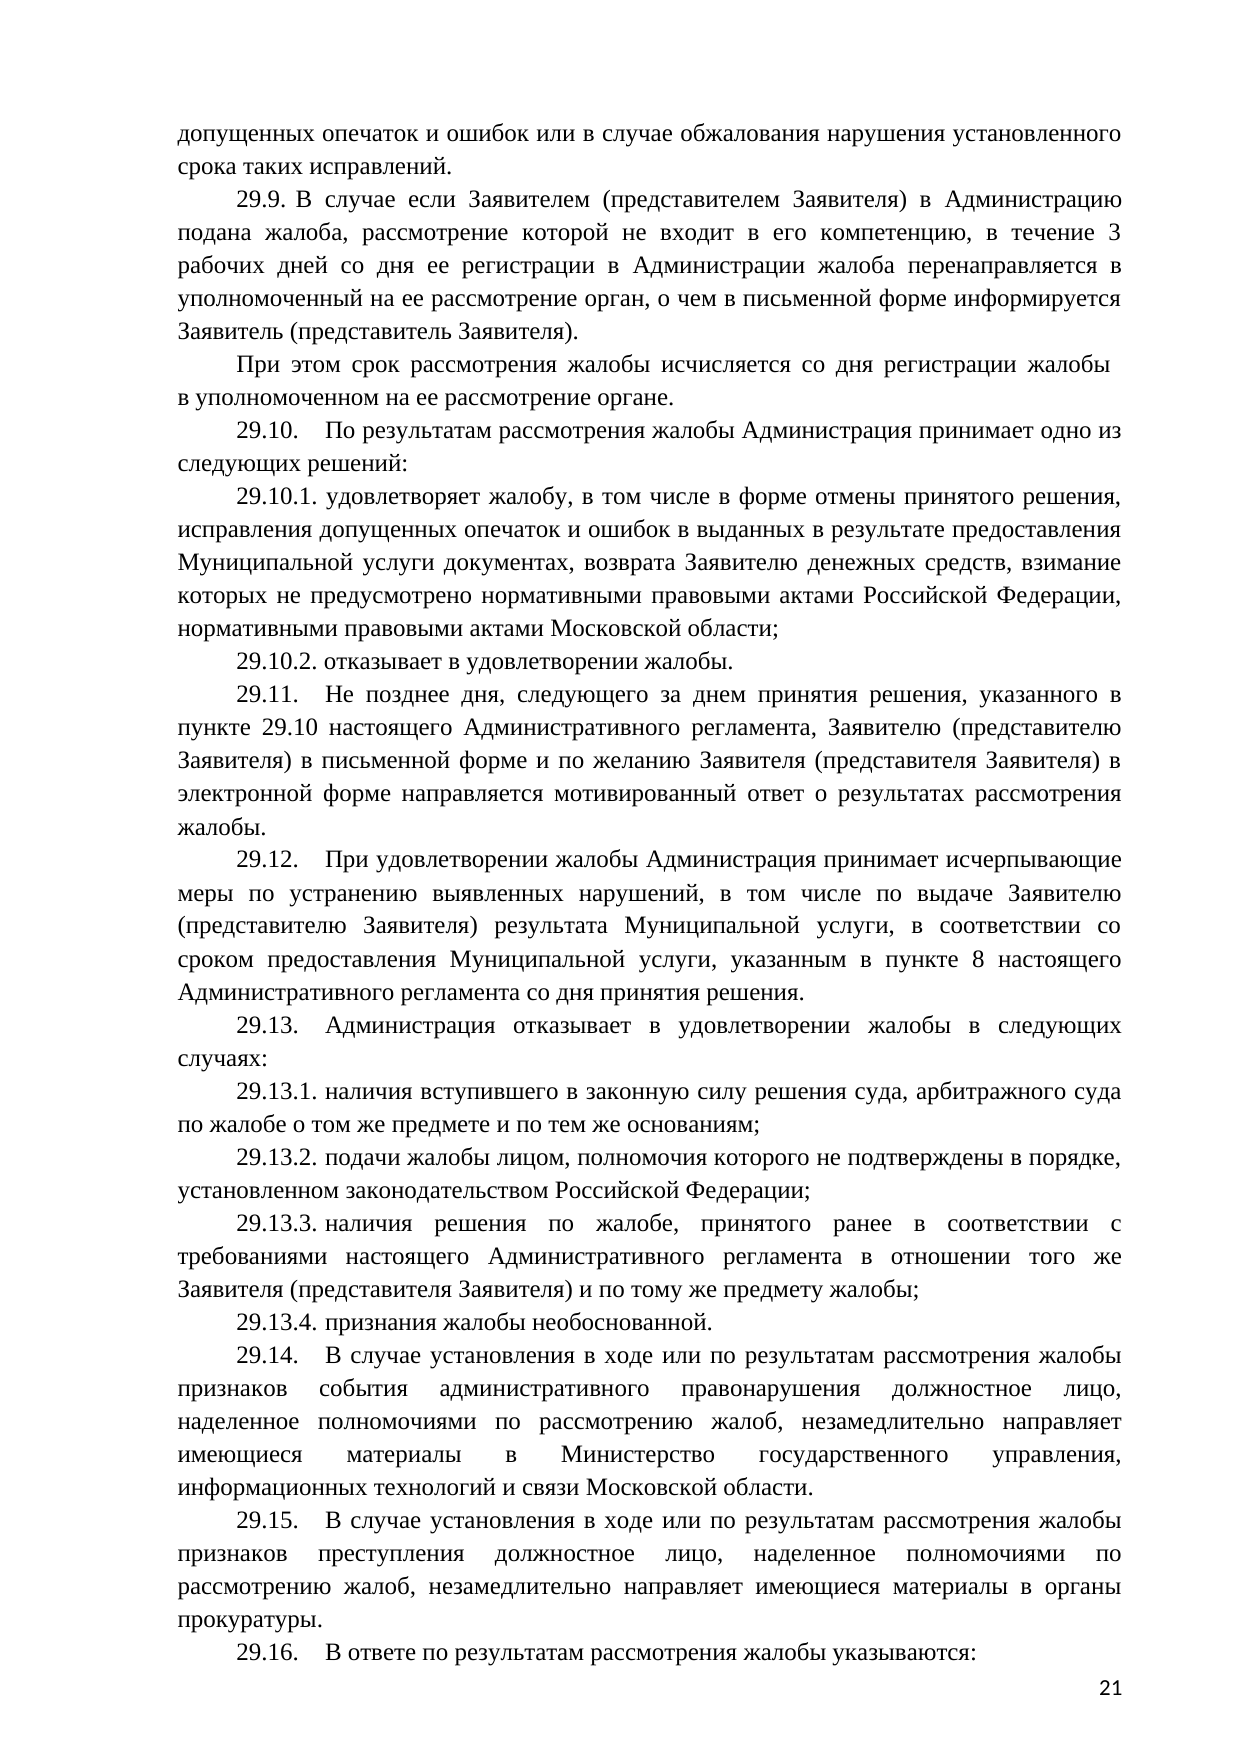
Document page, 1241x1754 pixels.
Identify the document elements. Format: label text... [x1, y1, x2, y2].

list 29.13. Администрация отказывает в удовлетворении жалобы в следующих случаях: [177, 1010, 1122, 1071]
list 29.10.2. отказывает в удовлетворении жалобы. [236, 646, 1122, 675]
list 29.15. В случае установления в ходе или по результатам рассмотрения жалобы признаков преступления должностное лицо, наделенное полномочиями по рассмотрению жалоб, незамедлительно направляет имеющиеся материалы в органы прокуратуры. [177, 1505, 1122, 1633]
list 29.10. По результатам рассмотрения жалобы Администрация принимает одно из следующих решений: [177, 415, 1122, 477]
text 29.13.3. наличия решения по жалобе, принятого ранее в соответствии с требованиями настоящего Административного регламента в отношении того же Заявителя (представителя Заявителя) и по тому же предмету жалобы; [177, 1208, 1122, 1303]
text 29.13.2. подачи жалобы лицом, полномочия которого не подтверждены в порядке, установленном законодательством Российской Федерации; [177, 1142, 1122, 1203]
list 29.14. В случае установления в ходе или по результатам рассмотрения жалобы признаков события административного правонарушения должностное лицо, наделенное полномочиями по рассмотрению жалоб, незамедлительно направляет имеющиеся материалы в Министерство государственного управления, информационных технологий и связи Московской области. [177, 1340, 1122, 1501]
text 29.13.1. наличия вступившего в законную силу решения суда, арбитражного суда по жалобе о том же предмете и по тем же основаниям; [177, 1076, 1122, 1137]
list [177, 118, 1122, 180]
list 29.10.1. удовлетворяет жалобу, в том числе в форме отмены принятого решения, исправления допущенных опечаток и ошибок в выданных в результате предоставления Муниципальной услуги документах, возврата Заявителю денежных средств, взимание которых не предусмотрено нормативными правовыми актами Российской Федерации, нормативными правовыми актами Московской области; [177, 481, 1122, 642]
list 29.12. При удовлетворении жалобы Администрация принимает исчерпывающие меры по устранению выявленных нарушений, в том числе по выдаче Заявителю (представителю Заявителя) результата Муниципальной услуги, в соответствии со сроком предоставления Муниципальной услуги, указанным в пункте 8 настоящего Административного регламента со дня принятия решения. [177, 844, 1122, 1005]
list 29.11. Не позднее дня, следующего за днем принятия решения, указанного в пункте 29.10 настоящего Административного регламента, Заявителю (представителю Заявителя) в письменной форме и по желанию Заявителя (представителя Заявителя) в электронной форме направляется мотивированный ответ о результатах рассмотрения жалобы. [177, 679, 1122, 840]
text При этом срок рассмотрения жалобы исчисляется со дня регистрации жалобы в уполномоченном на ее рассмотрение органе. [177, 349, 1122, 411]
text 29.13.4. признания жалобы необоснованной. [177, 1307, 1122, 1336]
list 29.16. В ответе по результатам рассмотрения жалобы указываются: [177, 1637, 1122, 1666]
list 29.9. В случае если Заявителем (представителем Заявителя) в Администрацию подана жалоба, рассмотрение которой не входит в его компетенцию, в течение 3 рабочих дней со дня ее регистрации в Администрации жалоба перенаправляется в уполномоченный на ее рассмотрение орган, о чем в письменной форме информируется Заявитель (представитель Заявителя). [177, 184, 1122, 345]
